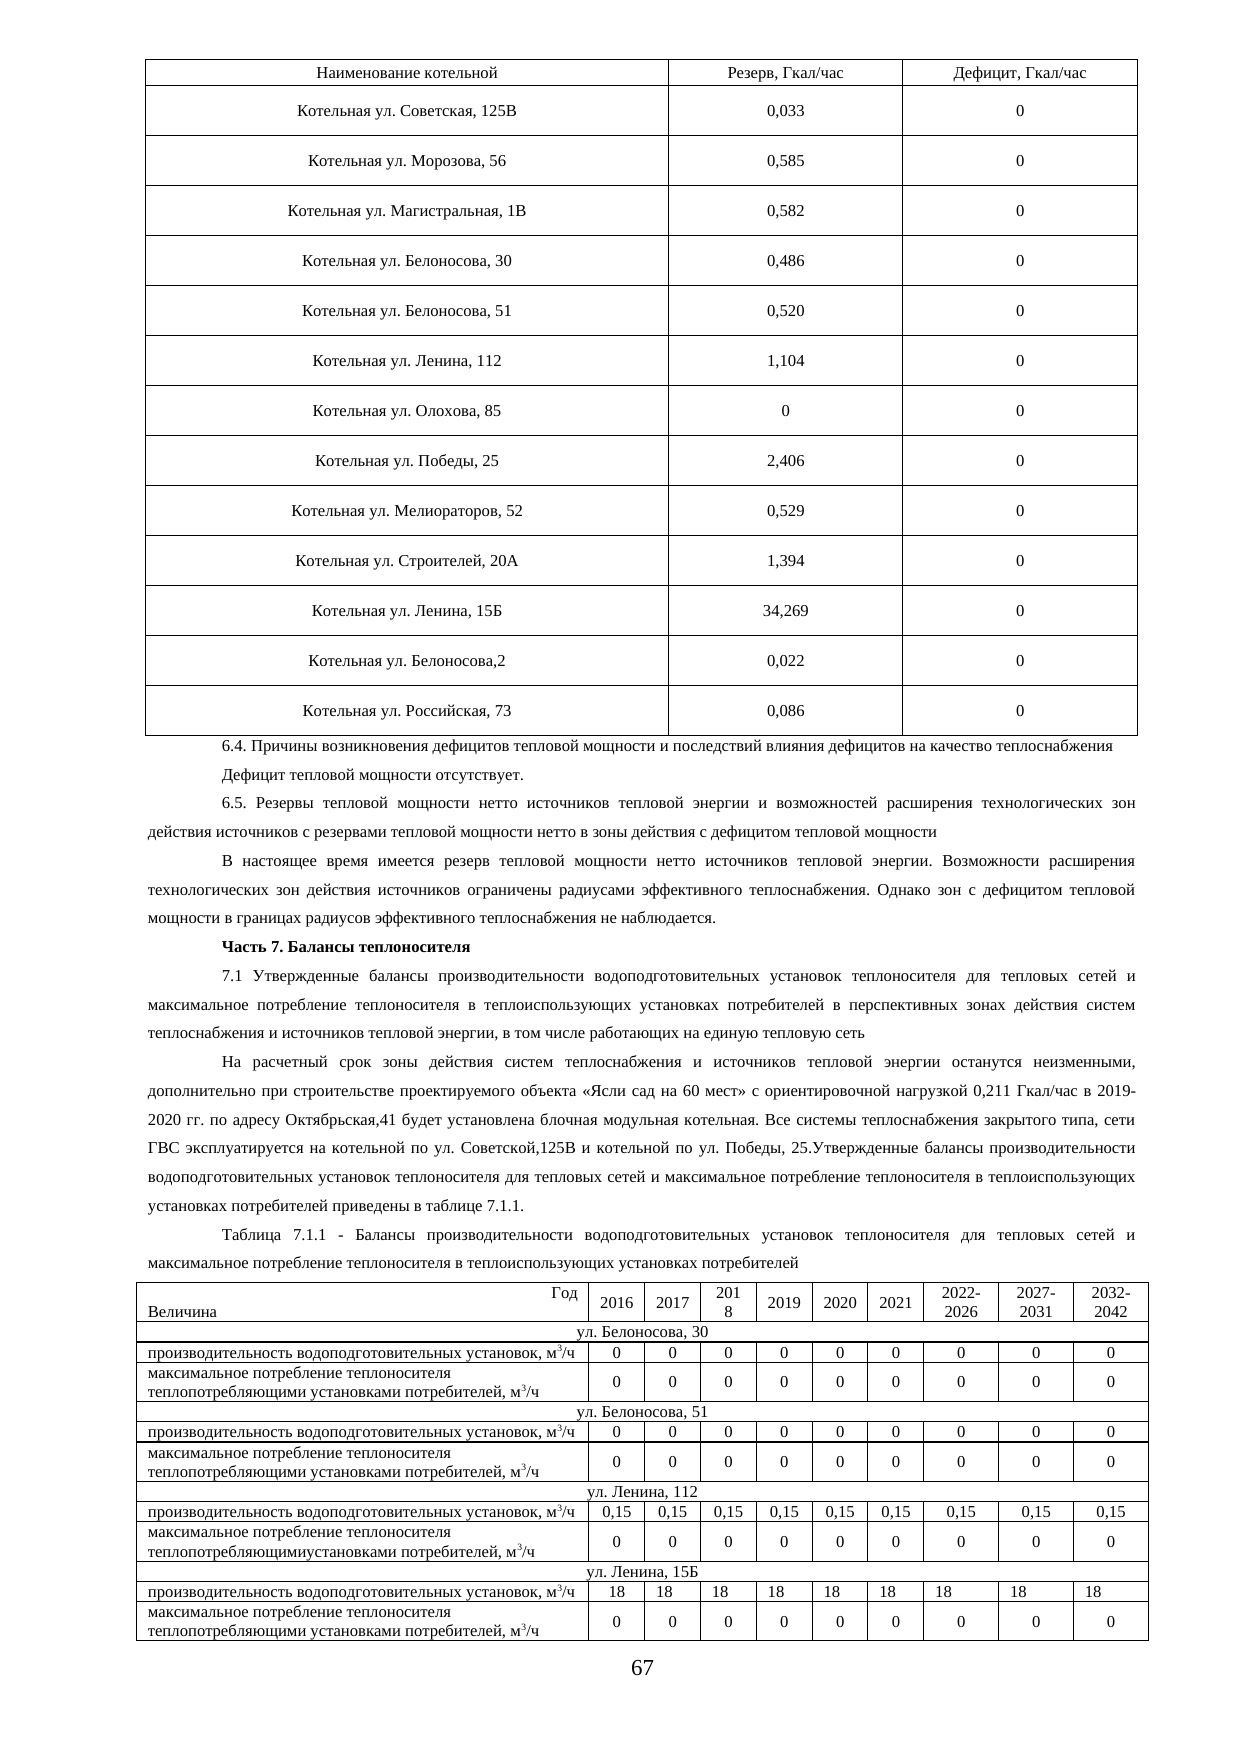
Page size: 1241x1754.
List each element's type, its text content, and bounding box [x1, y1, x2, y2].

text 6.5. Резервы тепловой мощности нетто источников тепловой энергии и возможностей расширения технологических зон действия источников с резервами тепловой мощности нетто в зоны действия с дефицитом тепловой мощности [148, 793, 1137, 841]
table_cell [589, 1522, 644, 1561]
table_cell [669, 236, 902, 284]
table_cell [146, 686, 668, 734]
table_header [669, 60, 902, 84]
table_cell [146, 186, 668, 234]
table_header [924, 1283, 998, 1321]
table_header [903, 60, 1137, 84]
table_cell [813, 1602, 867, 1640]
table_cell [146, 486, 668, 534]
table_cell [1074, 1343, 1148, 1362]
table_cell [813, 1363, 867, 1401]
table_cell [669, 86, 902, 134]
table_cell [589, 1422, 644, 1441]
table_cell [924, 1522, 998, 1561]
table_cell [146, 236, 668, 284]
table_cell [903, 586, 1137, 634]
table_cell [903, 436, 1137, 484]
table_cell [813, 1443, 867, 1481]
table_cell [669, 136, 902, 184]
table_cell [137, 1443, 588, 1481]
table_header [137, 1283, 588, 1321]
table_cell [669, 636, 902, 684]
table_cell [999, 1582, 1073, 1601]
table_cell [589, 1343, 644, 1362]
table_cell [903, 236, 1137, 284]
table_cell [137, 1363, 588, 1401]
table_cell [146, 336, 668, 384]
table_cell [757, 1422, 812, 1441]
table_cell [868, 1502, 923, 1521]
text Таблица 7.1.1 - Балансы производительности водоподготовительных установок теплоносителя для тепловых сетей и максимальное потребление теплоносителя в теплоиспользующих установках потребителей [148, 1224, 1137, 1272]
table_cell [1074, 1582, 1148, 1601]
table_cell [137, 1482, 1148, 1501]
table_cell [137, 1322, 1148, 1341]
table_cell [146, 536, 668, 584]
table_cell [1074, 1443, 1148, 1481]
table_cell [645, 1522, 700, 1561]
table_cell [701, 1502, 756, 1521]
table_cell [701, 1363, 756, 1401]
text Дефицит тепловой мощности отсутствует. [148, 764, 1137, 783]
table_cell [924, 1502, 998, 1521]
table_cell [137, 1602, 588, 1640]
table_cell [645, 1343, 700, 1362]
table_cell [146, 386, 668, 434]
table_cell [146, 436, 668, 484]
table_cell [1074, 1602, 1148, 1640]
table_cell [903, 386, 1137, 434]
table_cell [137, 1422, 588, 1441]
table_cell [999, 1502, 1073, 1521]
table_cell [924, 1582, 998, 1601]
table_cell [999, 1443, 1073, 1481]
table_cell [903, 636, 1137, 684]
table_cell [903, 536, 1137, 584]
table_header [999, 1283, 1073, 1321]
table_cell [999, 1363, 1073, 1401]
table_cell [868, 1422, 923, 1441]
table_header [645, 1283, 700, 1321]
text 7.1 Утвержденные балансы производительности водоподготовительных установок теплоносителя для тепловых сетей и максимальное потребление теплоносителя в теплоиспользующих установках потребителей в перспективных зонах действия систем теплоснабжения и источников тепловой энергии, в том числе работающих на единую тепловую сеть [148, 966, 1137, 1042]
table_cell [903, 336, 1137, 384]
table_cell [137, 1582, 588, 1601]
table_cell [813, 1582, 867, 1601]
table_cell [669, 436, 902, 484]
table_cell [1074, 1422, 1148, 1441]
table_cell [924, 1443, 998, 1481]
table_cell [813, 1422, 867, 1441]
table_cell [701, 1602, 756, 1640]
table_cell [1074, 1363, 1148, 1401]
text В настоящее время имеется резерв тепловой мощности нетто источников тепловой энергии. Возможности расширения технологических зон действия источников ограничены радиусами эффективного теплоснабжения. Однако зон с дефицитом тепловой мощности в границах радиусов эффективного теплоснабжения не наблюдается. [148, 851, 1137, 927]
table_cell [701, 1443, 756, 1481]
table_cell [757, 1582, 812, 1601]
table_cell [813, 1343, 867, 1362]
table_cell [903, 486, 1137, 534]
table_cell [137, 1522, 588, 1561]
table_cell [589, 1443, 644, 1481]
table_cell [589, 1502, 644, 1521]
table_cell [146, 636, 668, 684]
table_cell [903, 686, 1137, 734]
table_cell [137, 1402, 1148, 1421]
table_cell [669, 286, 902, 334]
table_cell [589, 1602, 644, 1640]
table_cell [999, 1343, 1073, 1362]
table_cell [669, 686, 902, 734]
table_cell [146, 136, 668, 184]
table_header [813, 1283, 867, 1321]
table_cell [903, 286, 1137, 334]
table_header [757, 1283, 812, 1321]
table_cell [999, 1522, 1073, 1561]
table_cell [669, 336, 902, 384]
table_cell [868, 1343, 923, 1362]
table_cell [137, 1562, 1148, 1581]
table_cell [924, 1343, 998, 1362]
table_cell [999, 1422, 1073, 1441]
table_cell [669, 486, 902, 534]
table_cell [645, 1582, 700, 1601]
text Часть 7. Балансы теплоносителя [148, 937, 1137, 956]
text 6.4. Причины возникновения дефицитов тепловой мощности и последствий влияния дефицитов на качество теплоснабжения [148, 736, 1137, 755]
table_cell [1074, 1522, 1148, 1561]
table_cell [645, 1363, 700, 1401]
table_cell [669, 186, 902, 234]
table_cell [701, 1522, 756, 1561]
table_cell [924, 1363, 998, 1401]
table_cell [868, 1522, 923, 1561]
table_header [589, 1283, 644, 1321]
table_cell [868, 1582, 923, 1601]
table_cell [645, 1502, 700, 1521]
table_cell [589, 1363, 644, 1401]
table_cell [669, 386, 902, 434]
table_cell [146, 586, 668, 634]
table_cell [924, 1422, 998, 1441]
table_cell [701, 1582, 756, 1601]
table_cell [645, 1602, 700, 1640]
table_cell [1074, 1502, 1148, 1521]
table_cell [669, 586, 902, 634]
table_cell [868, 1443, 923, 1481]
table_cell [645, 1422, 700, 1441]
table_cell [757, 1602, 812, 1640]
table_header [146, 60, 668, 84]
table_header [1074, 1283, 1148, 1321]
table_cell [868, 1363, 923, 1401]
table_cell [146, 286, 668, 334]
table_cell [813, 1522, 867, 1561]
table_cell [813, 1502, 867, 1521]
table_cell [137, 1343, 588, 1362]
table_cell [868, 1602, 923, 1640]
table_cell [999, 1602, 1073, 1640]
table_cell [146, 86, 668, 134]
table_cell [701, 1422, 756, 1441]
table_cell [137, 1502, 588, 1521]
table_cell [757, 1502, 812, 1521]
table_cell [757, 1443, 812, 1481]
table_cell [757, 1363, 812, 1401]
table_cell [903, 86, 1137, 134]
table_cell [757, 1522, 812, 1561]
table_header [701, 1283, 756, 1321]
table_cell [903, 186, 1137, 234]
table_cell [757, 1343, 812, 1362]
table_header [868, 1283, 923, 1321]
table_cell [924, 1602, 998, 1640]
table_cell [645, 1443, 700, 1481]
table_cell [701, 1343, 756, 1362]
text На расчетный срок зоны действия систем теплоснабжения и источников тепловой энергии останутся неизменными, дополнительно при строительстве проектируемого объекта «Ясли сад на 60 мест» с ориентировочной нагрузкой 0,211 Гкал/час в 2019-2020 гг. по адресу Октябрьская,41 будет установлена блочная модульная котельная. Все системы теплоснабжения закрытого типа, сети ГВС эксплуатируется на котельной по ул. Советской,125В и котельной по ул. Победы, 25.Утвержденные балансы производительности водоподготовительных установок теплоносителя для тепловых сетей и максимальное потребление теплоносителя в теплоиспользующих установках потребителей приведены в таблице 7.1.1. [148, 1052, 1137, 1215]
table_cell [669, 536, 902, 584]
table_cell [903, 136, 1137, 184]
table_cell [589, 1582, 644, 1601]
